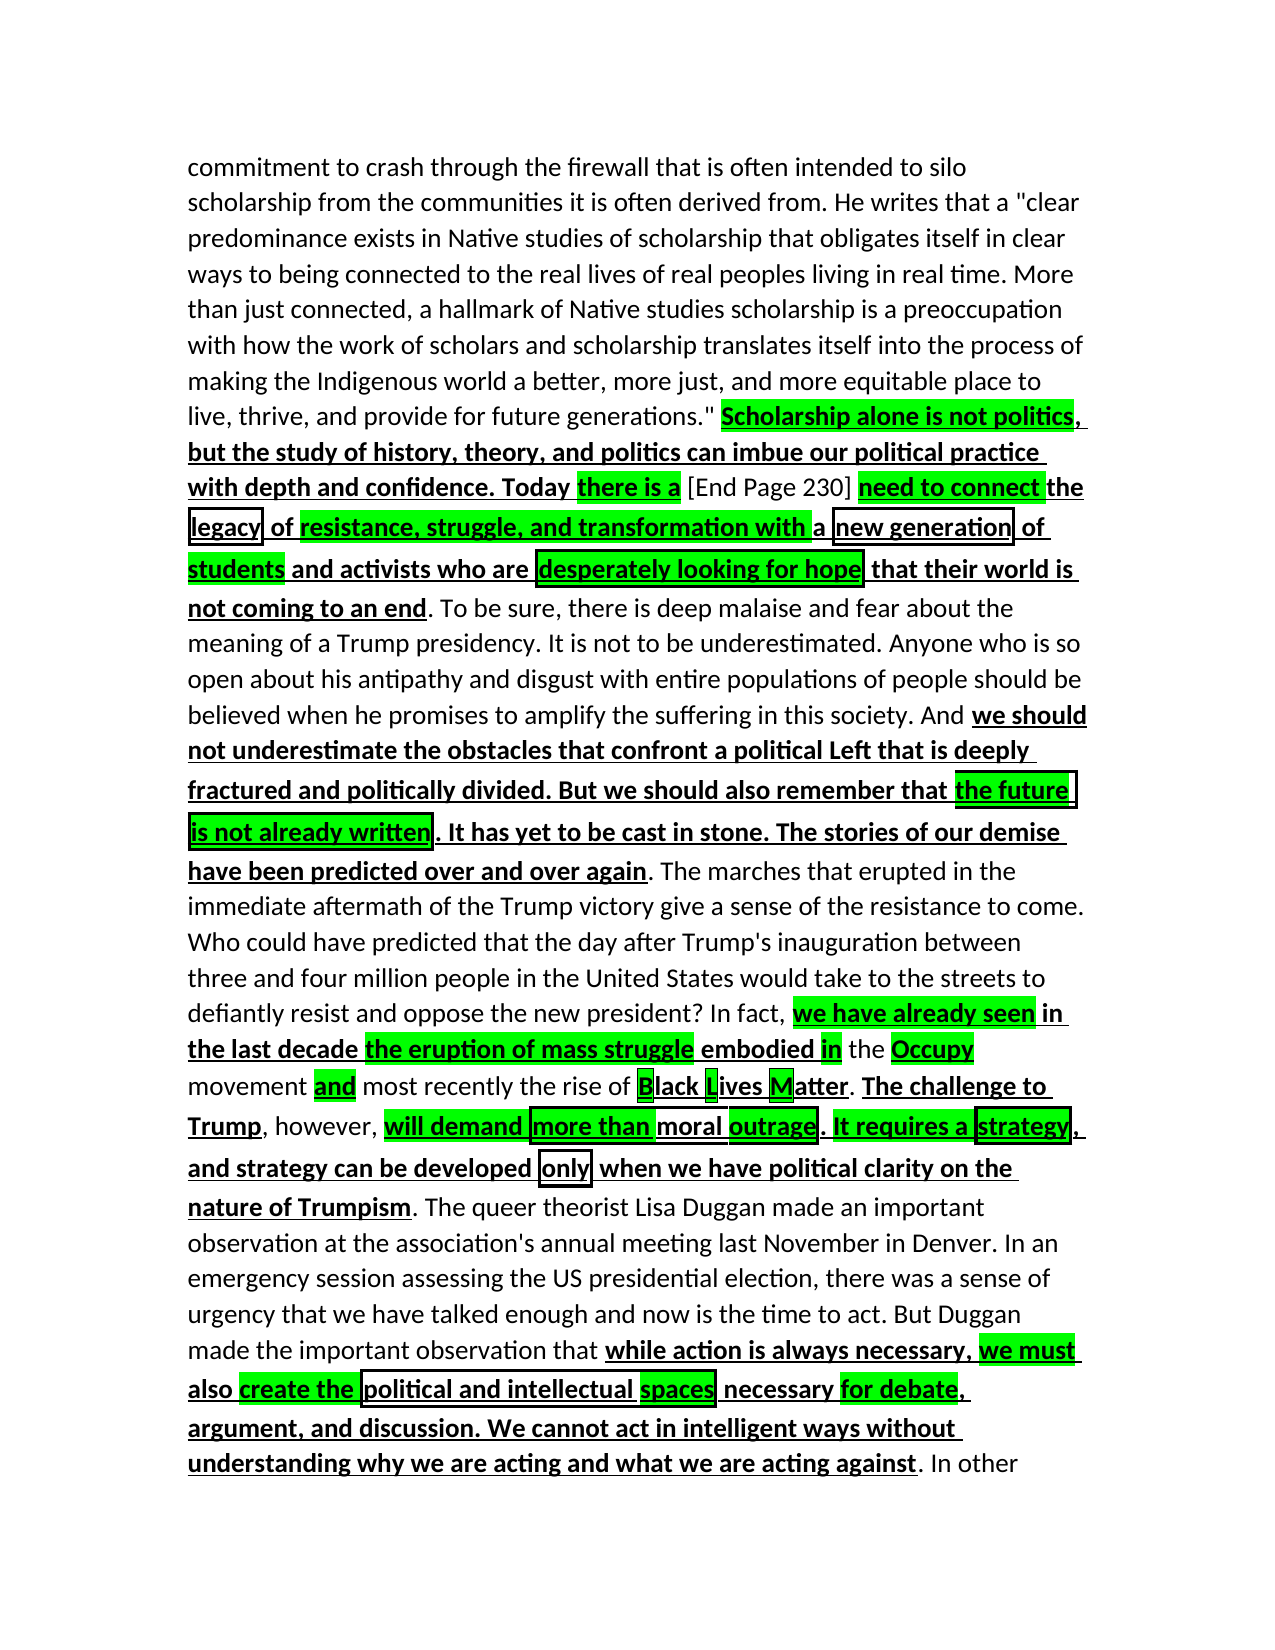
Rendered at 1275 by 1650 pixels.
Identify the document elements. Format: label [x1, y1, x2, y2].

text [187, 150, 1087, 1479]
